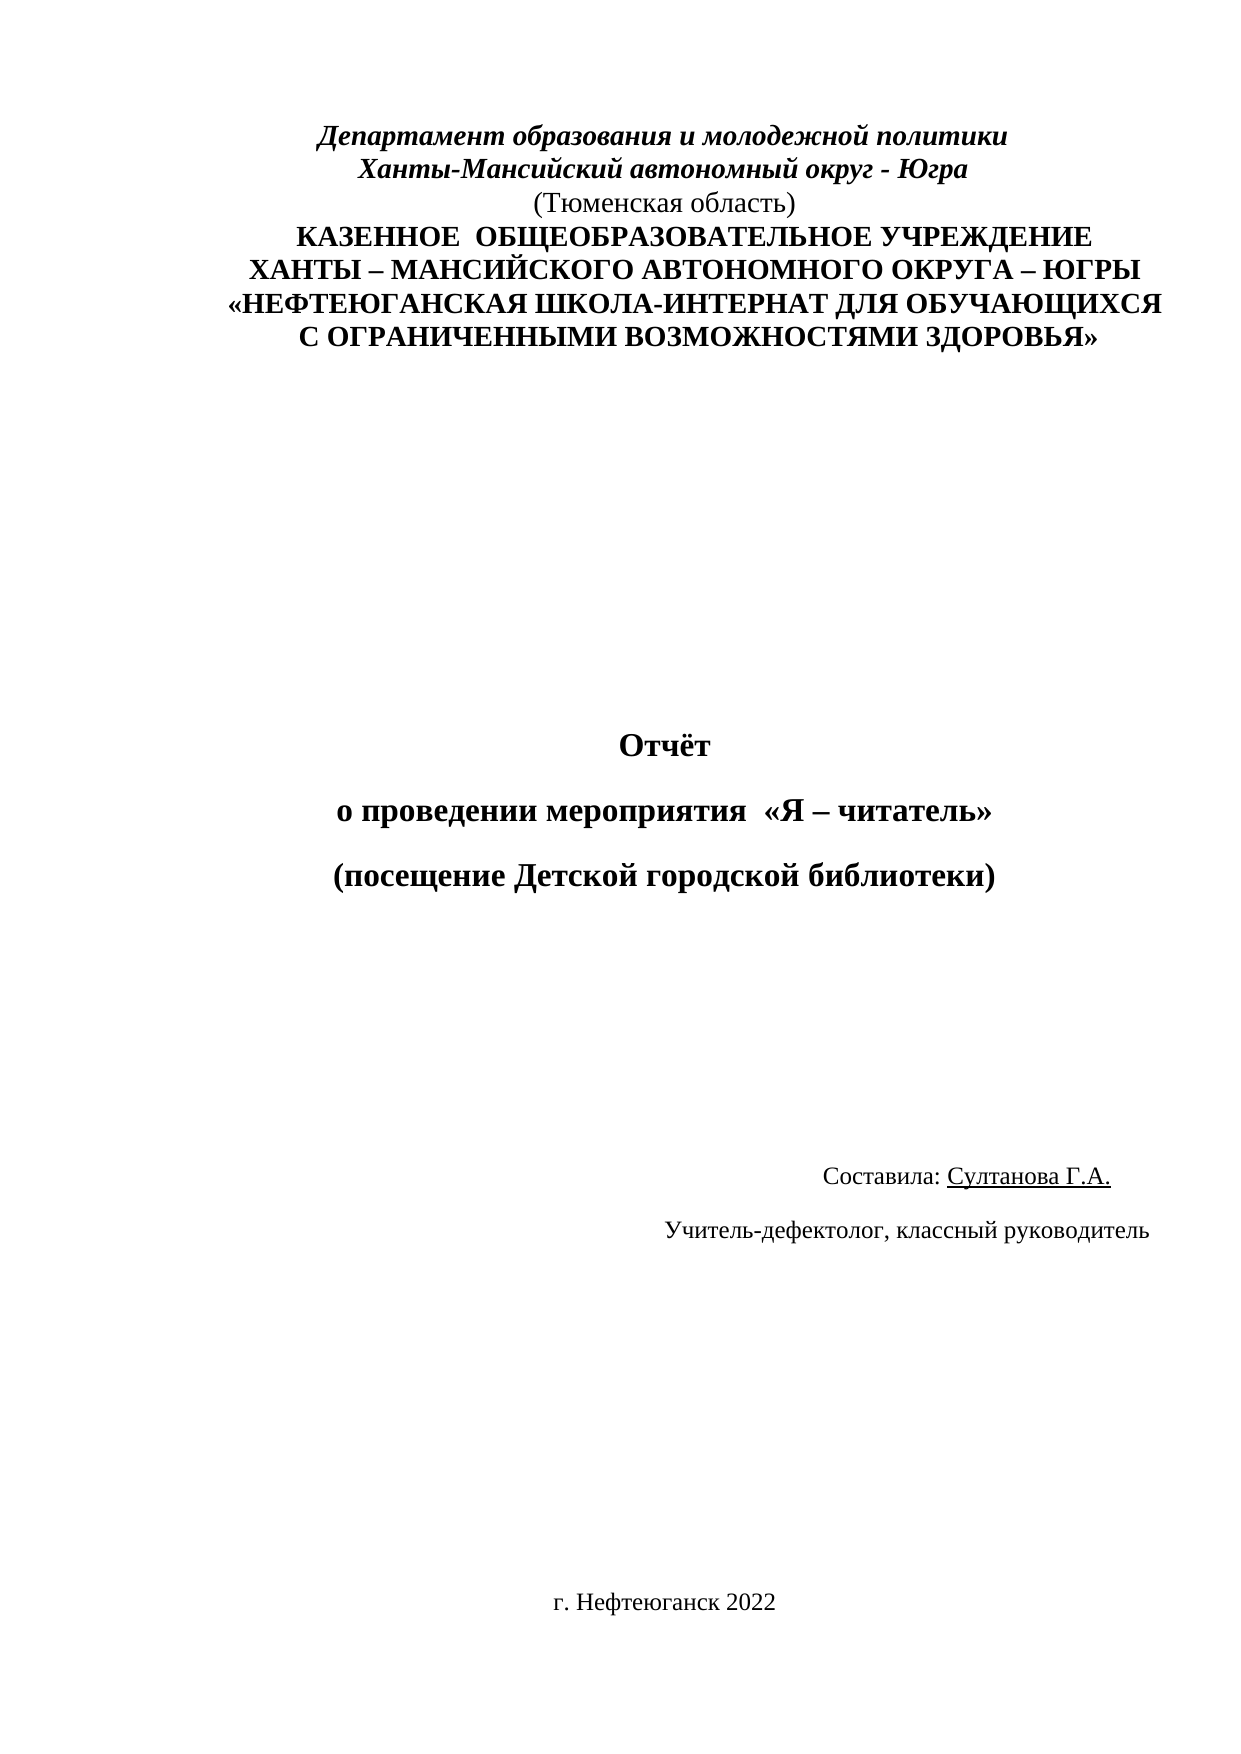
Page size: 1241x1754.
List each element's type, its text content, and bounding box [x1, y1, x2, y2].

text Учитель-дефектолог, классный руководитель [664, 1215, 1181, 1244]
text (посещение Детской городской библиотеки) [148, 855, 1181, 893]
text ХАНТЫ – МАНСИЙСКОГО АВТОНОМНОГО ОКРУГА – ЮГРЫ [148, 252, 1240, 286]
text С ОГРАНИЧЕННЫМИ ВОЗМОЖНОСТЯМИ ЗДОРОВЬЯ» [148, 319, 1240, 353]
text КАЗЕННОЕ ОБЩЕОБРАЗОВАТЕЛЬНОЕ УЧРЕЖДЕНИЕ [148, 219, 1240, 252]
text «НЕФТЕЮГАНСКАЯ ШКОЛА-ИНТЕРНАТ ДЛЯ ОБУЧАЮЩИХСЯ [148, 286, 1240, 319]
text о проведении мероприятия «Я – читатель» [148, 790, 1181, 829]
text Департамент образования и молодежной политики [148, 118, 1181, 152]
text Отчёт [148, 725, 1181, 764]
text (Тюменская область) [148, 185, 1181, 219]
text Составила: Султанова Г.А. [148, 1161, 1181, 1190]
text Ханты-Мансийский автономный округ - Югра [148, 152, 1181, 185]
text г. Нефтеюганск 2022 [148, 1587, 1181, 1616]
